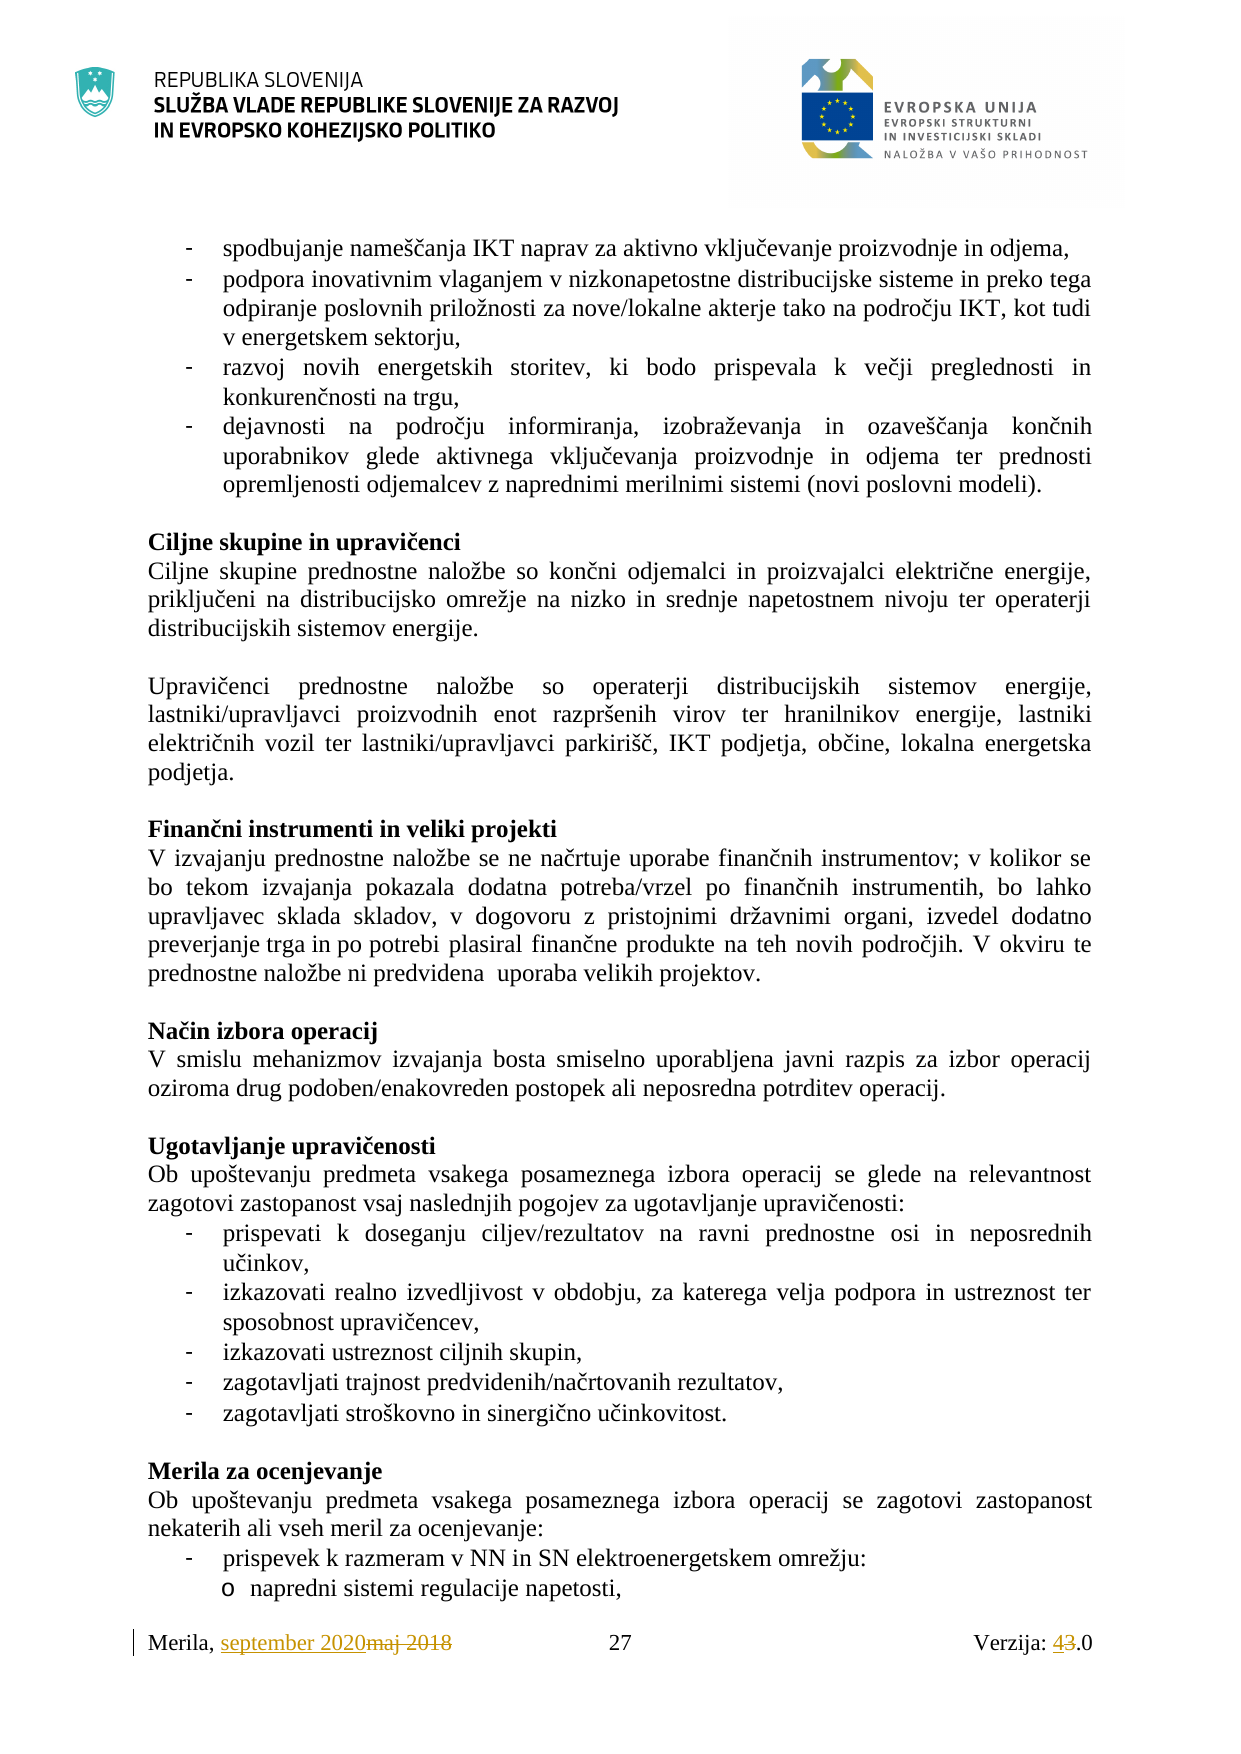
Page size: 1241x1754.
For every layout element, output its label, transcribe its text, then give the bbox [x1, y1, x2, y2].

text V smislu mehanizmov izvajanja bosta smiselno uporabljena javni razpis za izbor operacij oziroma drug podoben/enakovreden postopek ali neposredna potrditev operacij. [148, 1044, 1093, 1102]
list izkazovati ustreznost ciljnih skupin, [185, 1336, 1093, 1366]
list izkazovati realno izvedljivost v obdobju, za katerega velja podpora in ustreznost ter sposobnost upravičencev, [185, 1276, 1093, 1336]
text Ciljne skupine in upravičenci [148, 527, 1093, 556]
list zagotavljati stroškovno in sinergično učinkovitost. [185, 1397, 1093, 1427]
text Finančni instrumenti in veliki projekti [148, 814, 1093, 843]
text Ugotavljanje upravičenosti [148, 1131, 1093, 1159]
text Upravičenci prednostne naložbe so operaterji distribucijskih sistemov energije, lastniki/upravljavci proizvodnih enot razpršenih virov ter hranilnikov energije, lastniki električnih vozil ter lastniki/upravljavci parkirišč, IKT podjetja, občine, lokalna energetska podjetja. [148, 671, 1093, 786]
list napredni sistemi regulacije napetosti, [220, 1573, 1093, 1603]
list dejavnosti na področju informiranja, izobraževanja in ozaveščanja končnih uporabnikov glede aktivnega vključevanja proizvodnje in odjema ter prednosti opremljenosti odjemalcev z naprednimi merilnimi sistemi (novi poslovni modeli). [185, 410, 1093, 498]
list podpora inovativnim vlaganjem v nizkonapetostne distribucijske sisteme in preko tega odpiranje poslovnih priložnosti za nove/lokalne akterje tako na področju IKT, kot tudi v energetskem sektorju, [185, 263, 1093, 351]
picture [75, 67, 619, 144]
text Ob upoštevanju predmeta vsakega posameznega izbora operacij se glede na relevantnost zagotovi zastopanost vsaj naslednjih pogojev za ugotavljanje upravičenosti: [148, 1159, 1093, 1217]
picture [728, 16, 1125, 208]
list razvoj novih energetskih storitev, ki bodo prispevala k večji preglednosti in konkurenčnosti na trgu, [185, 351, 1093, 410]
list zagotavljati trajnost predvidenih/načrtovanih rezultatov, [185, 1366, 1093, 1397]
list prispevati k doseganju ciljev/rezultatov na ravni prednostne osi in neposrednih učinkov, [185, 1217, 1093, 1276]
list prispevek k razmeram v NN in SN elektroenergetskem omrežju: [185, 1542, 1093, 1573]
text V izvajanju prednostne naložbe se ne načrtuje uporabe finančnih instrumentov; v kolikor se bo tekom izvajanja pokazala dodatna potreba/vrzel po finančnih instrumentih, bo lahko upravljavec sklada skladov, v dogovoru z pristojnimi državnimi organi, izvedel dodatno preverjanje trga in po potrebi plasiral finančne produkte na teh novih področjih. V okviru te prednostne naložbe ni predvidena uporaba velikih projektov. [148, 843, 1093, 987]
text Merila za ocenjevanje [148, 1456, 1093, 1485]
list spodbujanje nameščanja IKT naprav za aktivno vključevanje proizvodnje in odjema, [185, 232, 1093, 263]
text Ciljne skupine prednostne naložbe so končni odjemalci in proizvajalci električne energije, priključeni na distribucijsko omrežje na nizko in srednje napetostnem nivoju ter operaterji distribucijskih sistemov energije. [148, 556, 1093, 642]
text Ob upoštevanju predmeta vsakega posameznega izbora operacij se zagotovi zastopanost nekaterih ali vseh meril za ocenjevanje: [148, 1485, 1093, 1542]
text Način izbora operacij [148, 1016, 1093, 1044]
